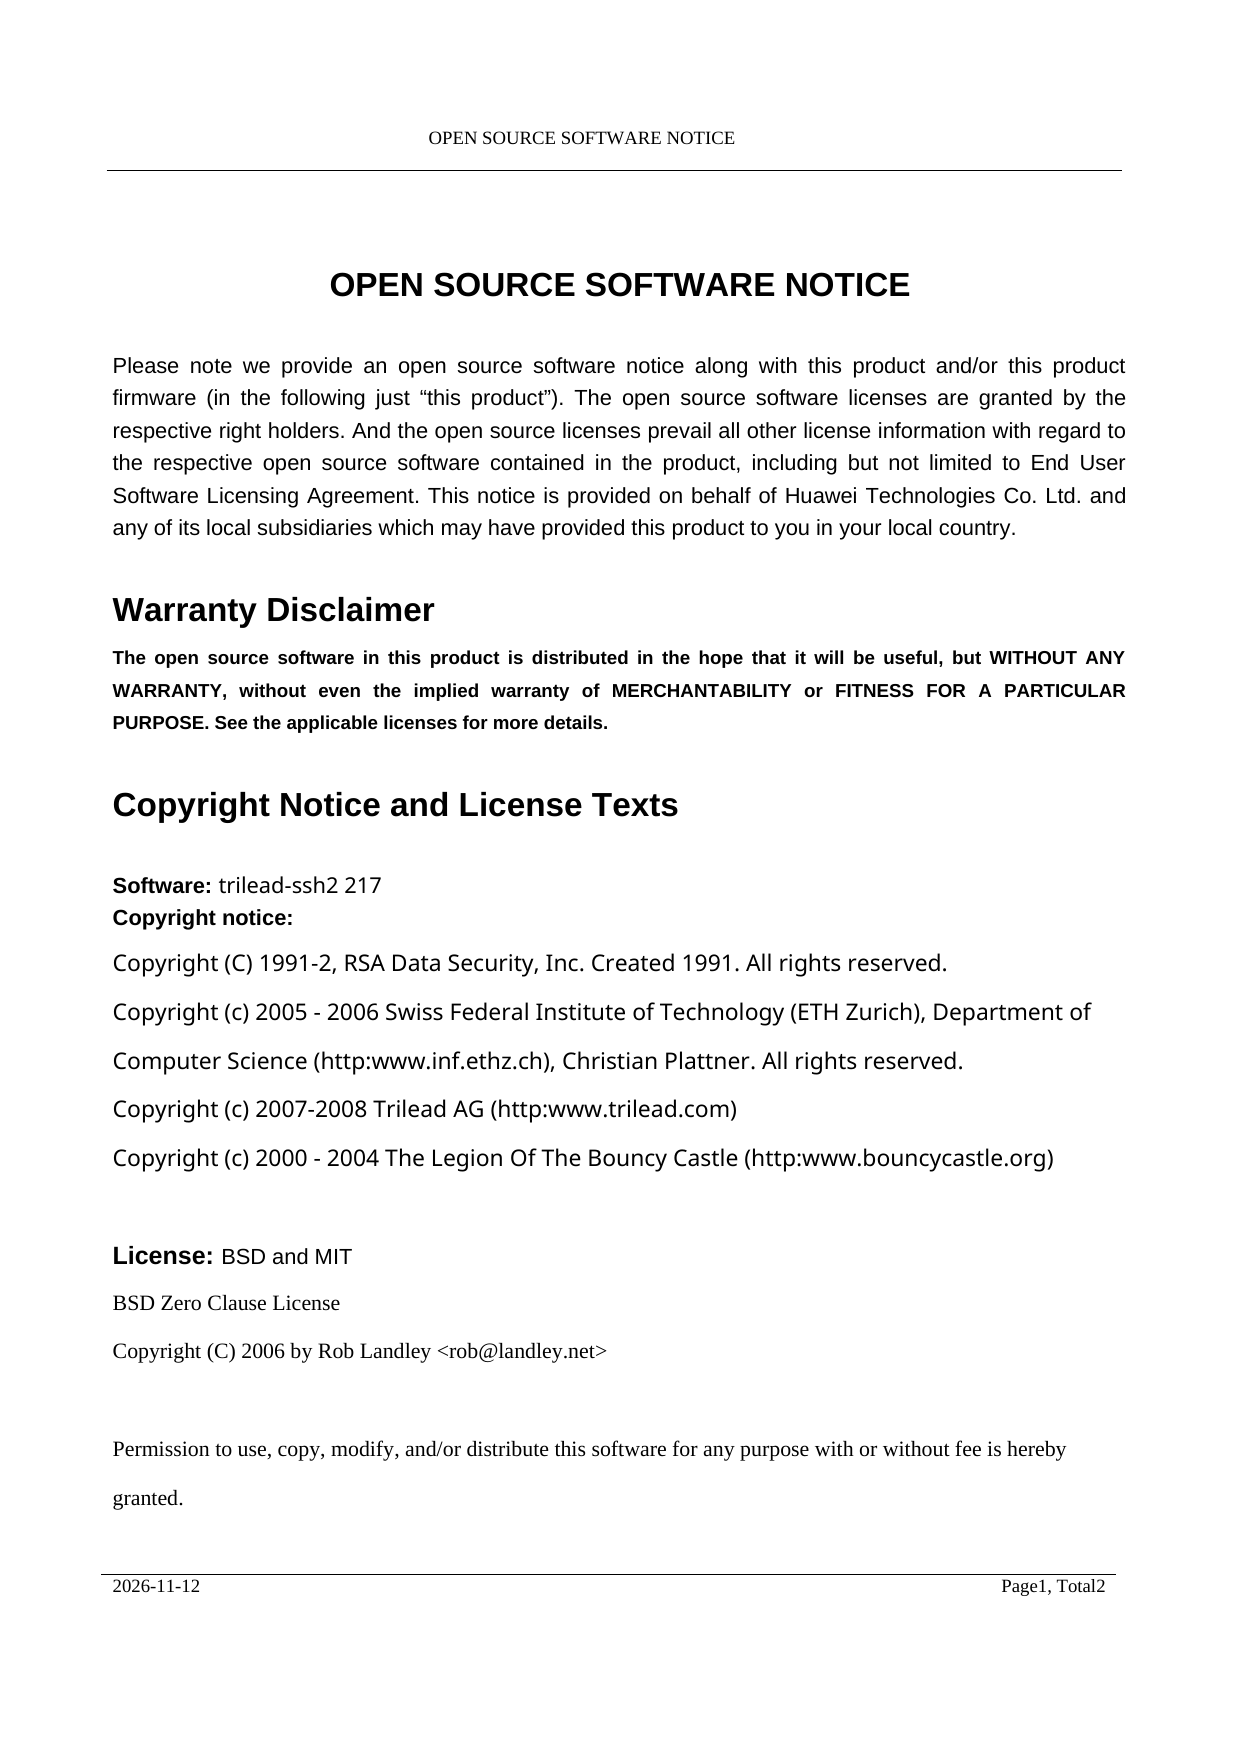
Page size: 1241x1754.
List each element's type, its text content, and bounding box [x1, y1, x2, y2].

text License: BSD and MIT [112, 1239, 1128, 1272]
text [112, 1286, 1128, 1513]
text Copyright Notice and License Texts [112, 771, 1128, 836]
text OPEN SOURCE SOFTWARE NOTICE [112, 251, 1128, 316]
text Warranty Disclaimer [112, 576, 1128, 641]
text The open source software in this product is distributed in the hope that it will be useful, but WITHOUT ANY WARRANTY, without even the implied warranty of MERCHANTABILITY or FITNESS FOR A PARTICULAR PURPOSE. See the applicable licenses for more details. [112, 641, 1128, 739]
text Software: trilead-ssh2 217 [112, 869, 1128, 901]
text Copyright notice: [112, 901, 1128, 934]
text Copyright (C) 1991-2, RSA Data Security, Inc. Created 1991. All rights reserved. Copyright (c) 2005 - 2006 Swiss Federal Institute of Technology (ETH Zurich), Department of Computer Science (http:www.inf.ethz.ch), Christian Plattner. All rights reserved. Copyright (c) 2007-2008 Trilead AG (http:www.trilead.com) Copyright (c) 2000 - 2004 The Legion Of The Bouncy Castle (http:www.bouncycastle.org) [112, 947, 1128, 1223]
text Please note we provide an open source software notice along with this product and/or this product firmware (in the following just “this product”). The open source software licenses are granted by the respective right holders. And the open source licenses prevail all other license information with regard to the respective open source software contained in the product, including but not limited to End User Software Licensing Agreement. This notice is provided on behalf of Huawei Technologies Co. Ltd. and any of its local subsidiaries which may have provided this product to you in your local country. [112, 349, 1128, 544]
